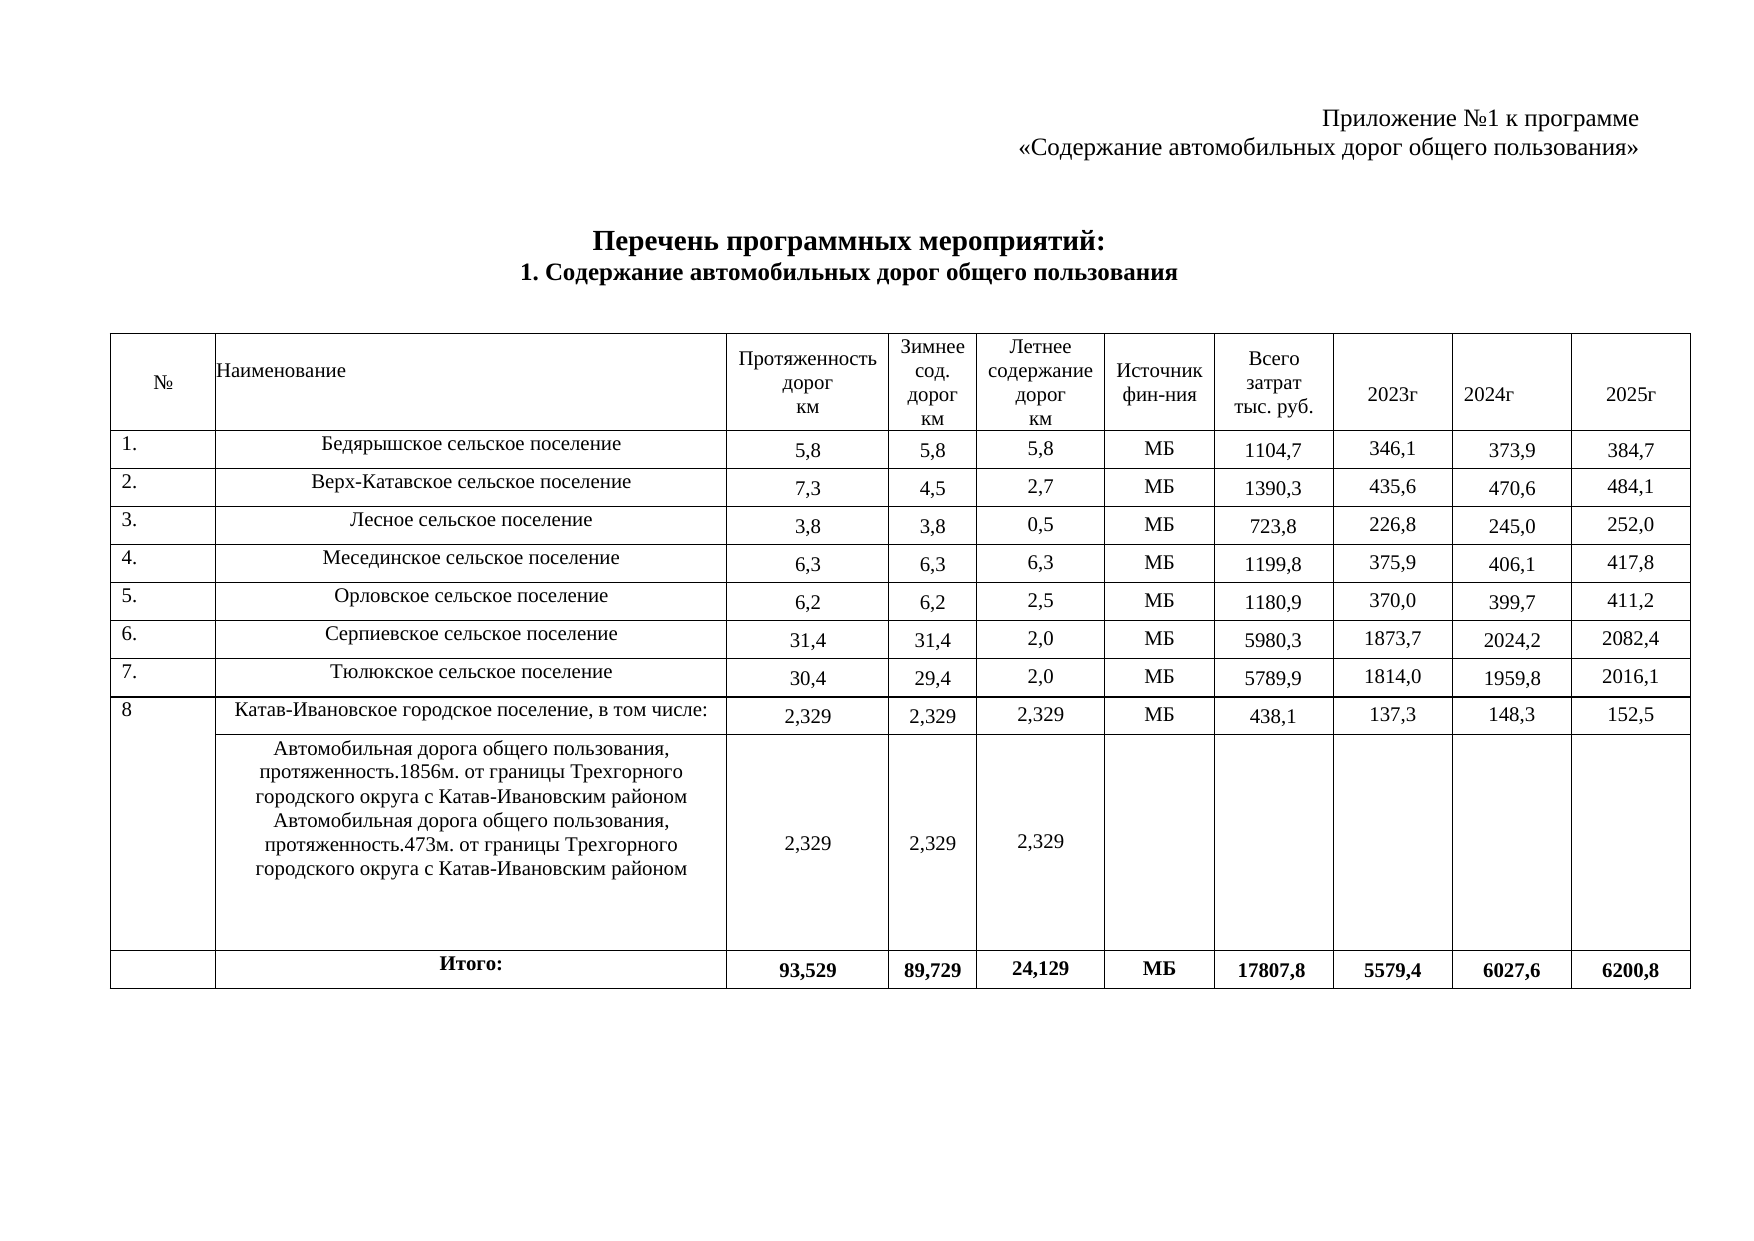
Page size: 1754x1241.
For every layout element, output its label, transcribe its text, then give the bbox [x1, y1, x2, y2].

table_cell [1215, 735, 1333, 950]
table_cell 2,0 [977, 621, 1104, 658]
table_cell 2,329 [889, 698, 976, 734]
table_cell Тюлюкское сельское поселение [216, 659, 726, 696]
table_cell 2,7 [977, 469, 1104, 506]
table_cell 4. [111, 545, 215, 582]
table_cell 17807,8 [1215, 951, 1333, 988]
table_cell МБ [1105, 698, 1214, 734]
table_cell 30,4 [727, 659, 888, 696]
table_cell 346,1 [1334, 431, 1452, 468]
text Приложение №1 к программе [59, 103, 1639, 132]
table_cell 2,329 [977, 735, 1104, 950]
table_cell 2016,1 [1572, 659, 1690, 696]
table_cell [1334, 735, 1452, 950]
table_cell 1199,8 [1215, 545, 1333, 582]
table_cell 2,5 [977, 583, 1104, 620]
table_cell 5789,9 [1215, 659, 1333, 696]
table_header 2024г [1453, 334, 1571, 430]
table_cell Катав-Ивановское городское поселение, в том числе: [216, 698, 726, 734]
table_cell 4,5 [889, 469, 976, 506]
table_cell 148,3 [1453, 698, 1571, 734]
table_cell 31,4 [727, 621, 888, 658]
table_cell МБ [1105, 621, 1214, 658]
table_cell 5980,3 [1215, 621, 1333, 658]
text «Содержание автомобильных дорог общего пользования» [59, 132, 1639, 161]
table_cell 3,8 [727, 507, 888, 544]
table_cell 29,4 [889, 659, 976, 696]
table_cell 5. [111, 583, 215, 620]
table_cell 399,7 [1453, 583, 1571, 620]
table_cell 723,8 [1215, 507, 1333, 544]
table_cell 1390,3 [1215, 469, 1333, 506]
table_cell 6200,8 [1572, 951, 1690, 988]
table_cell 6,3 [889, 545, 976, 582]
table_cell 411,2 [1572, 583, 1690, 620]
table_cell 438,1 [1215, 698, 1333, 734]
table_cell 2,329 [977, 698, 1104, 734]
table_cell Месединское сельское поселение [216, 545, 726, 582]
table_cell 7. [111, 659, 215, 696]
table_cell 2024,2 [1453, 621, 1571, 658]
table_header 2023г [1334, 334, 1452, 430]
table_cell 370,0 [1334, 583, 1452, 620]
table_cell 6,3 [727, 545, 888, 582]
table_cell 406,1 [1453, 545, 1571, 582]
table_cell 3,8 [889, 507, 976, 544]
table_cell МБ [1105, 545, 1214, 582]
table_cell [111, 951, 215, 988]
table_cell 1104,7 [1215, 431, 1333, 468]
table_cell 252,0 [1572, 507, 1690, 544]
table_cell Лесное сельское поселение [216, 507, 726, 544]
table_cell 435,6 [1334, 469, 1452, 506]
text 1. Содержание автомобильных дорог общего пользования [59, 257, 1639, 286]
table_cell МБ [1105, 507, 1214, 544]
table_cell МБ [1105, 469, 1214, 506]
table_cell [1453, 735, 1571, 950]
table_cell 5,8 [727, 431, 888, 468]
table_cell 484,1 [1572, 469, 1690, 506]
table_cell Орловское сельское поселение [216, 583, 726, 620]
table_cell 3. [111, 507, 215, 544]
table_cell 6,2 [889, 583, 976, 620]
table_cell Верх-Катавское сельское поселение [216, 469, 726, 506]
table_cell Итого: [216, 951, 726, 988]
table_cell 2,329 [727, 698, 888, 734]
table_header Протяженность дорог км [727, 334, 888, 430]
table_cell 8 [111, 698, 215, 950]
table_cell 137,3 [1334, 698, 1452, 734]
table_cell МБ [1105, 431, 1214, 468]
table_cell 0,5 [977, 507, 1104, 544]
table_cell 93,529 [727, 951, 888, 988]
table_cell Бедярышское сельское поселение [216, 431, 726, 468]
table_cell 7,3 [727, 469, 888, 506]
table_cell 6,2 [727, 583, 888, 620]
table_cell 2,329 [889, 735, 976, 950]
text Перечень программных мероприятий: [59, 223, 1639, 257]
table_cell Автомобильная дорога общего пользования, протяженность.1856м. от границы Трехгорного городского округа с Катав-Ивановским районом Автомобильная дорога общего пользования, протяженность.473м. от границы Трехгорного городского округа с Катав-Ивановским районом [216, 735, 726, 950]
table_cell 152,5 [1572, 698, 1690, 734]
table_cell 6,3 [977, 545, 1104, 582]
table_cell 89,729 [889, 951, 976, 988]
table_cell 24,129 [977, 951, 1104, 988]
table_cell [1572, 735, 1690, 950]
table_header Зимнее сод. дорог км [889, 334, 976, 430]
table_header Всего затрат тыс. руб. [1215, 334, 1333, 430]
table_cell МБ [1105, 951, 1214, 988]
table_cell 1180,9 [1215, 583, 1333, 620]
table_header № [111, 334, 215, 430]
table_cell 1959,8 [1453, 659, 1571, 696]
table_cell 6027,6 [1453, 951, 1571, 988]
table_cell 6. [111, 621, 215, 658]
table_cell 5,8 [977, 431, 1104, 468]
table_cell 1. [111, 431, 215, 468]
table_cell 2,329 [727, 735, 888, 950]
table_cell [1105, 735, 1214, 950]
table_cell 417,8 [1572, 545, 1690, 582]
table_cell 470,6 [1453, 469, 1571, 506]
table_cell МБ [1105, 659, 1214, 696]
table_cell 5,8 [889, 431, 976, 468]
table_cell 31,4 [889, 621, 976, 658]
table_cell 245,0 [1453, 507, 1571, 544]
table_header Летнее содержание дорог км [977, 334, 1104, 430]
table_cell Серпиевское сельское поселение [216, 621, 726, 658]
table_cell 1873,7 [1334, 621, 1452, 658]
table_cell 373,9 [1453, 431, 1571, 468]
table_header Наименование [216, 334, 726, 430]
table_header Источник фин-ния [1105, 334, 1214, 430]
table_header 2025г [1572, 334, 1690, 430]
table_cell МБ [1105, 583, 1214, 620]
table_cell 226,8 [1334, 507, 1452, 544]
table_cell 2,0 [977, 659, 1104, 696]
table_cell 384,7 [1572, 431, 1690, 468]
table_cell 2082,4 [1572, 621, 1690, 658]
table_cell 1814,0 [1334, 659, 1452, 696]
table_cell 375,9 [1334, 545, 1452, 582]
table_cell 5579,4 [1334, 951, 1452, 988]
table_cell 2. [111, 469, 215, 506]
